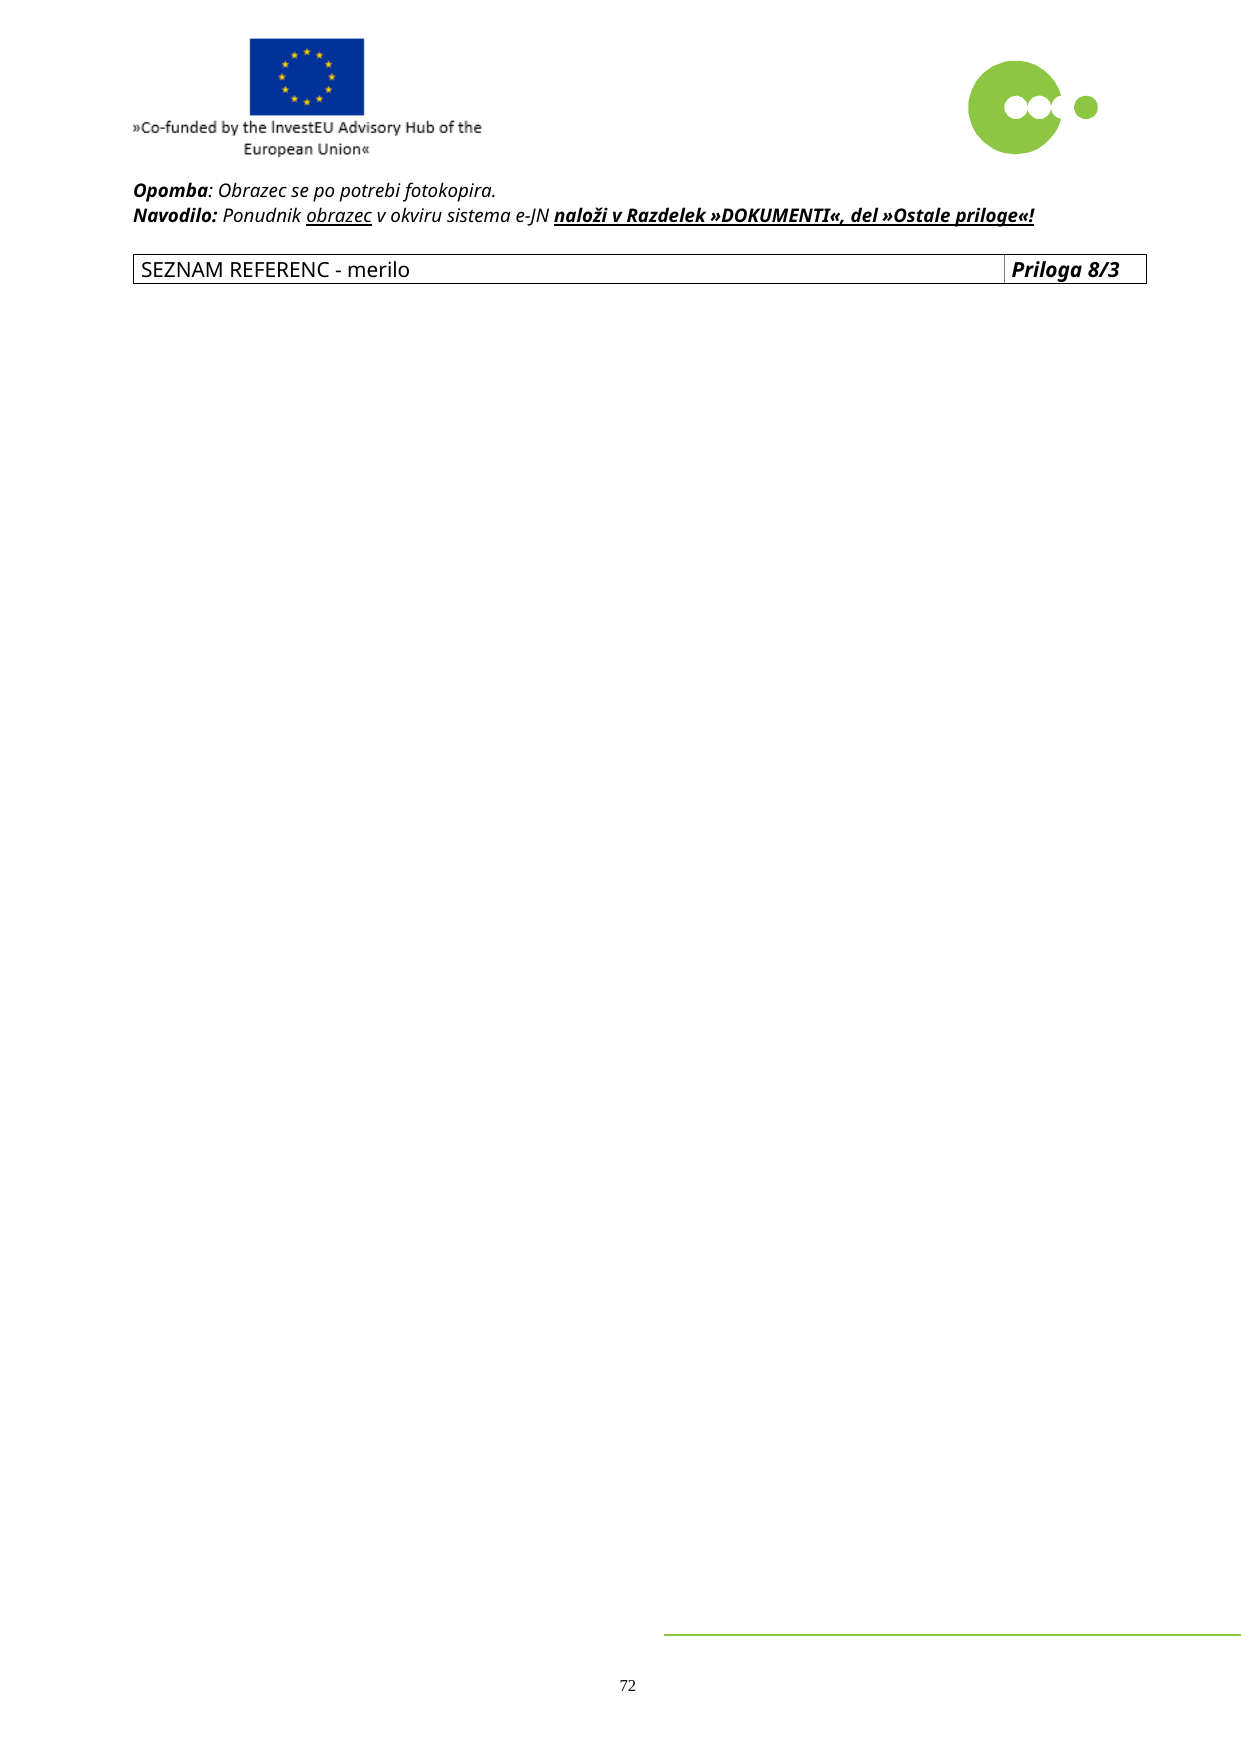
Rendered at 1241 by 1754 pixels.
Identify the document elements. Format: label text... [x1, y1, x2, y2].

table_header Priloga 8/3 [1005, 255, 1146, 283]
picture [132, 24, 485, 160]
table_header SEZNAM REFERENC - merilo [134, 255, 1004, 283]
text Navodilo: Ponudnik obrazec v okviru sistema e-JN naloži v Razdelek »DOKUMENTI«, del »Ostale priloge«! [133, 203, 1122, 228]
text Opomba: Obrazec se po potrebi fotokopira. [133, 177, 1122, 203]
